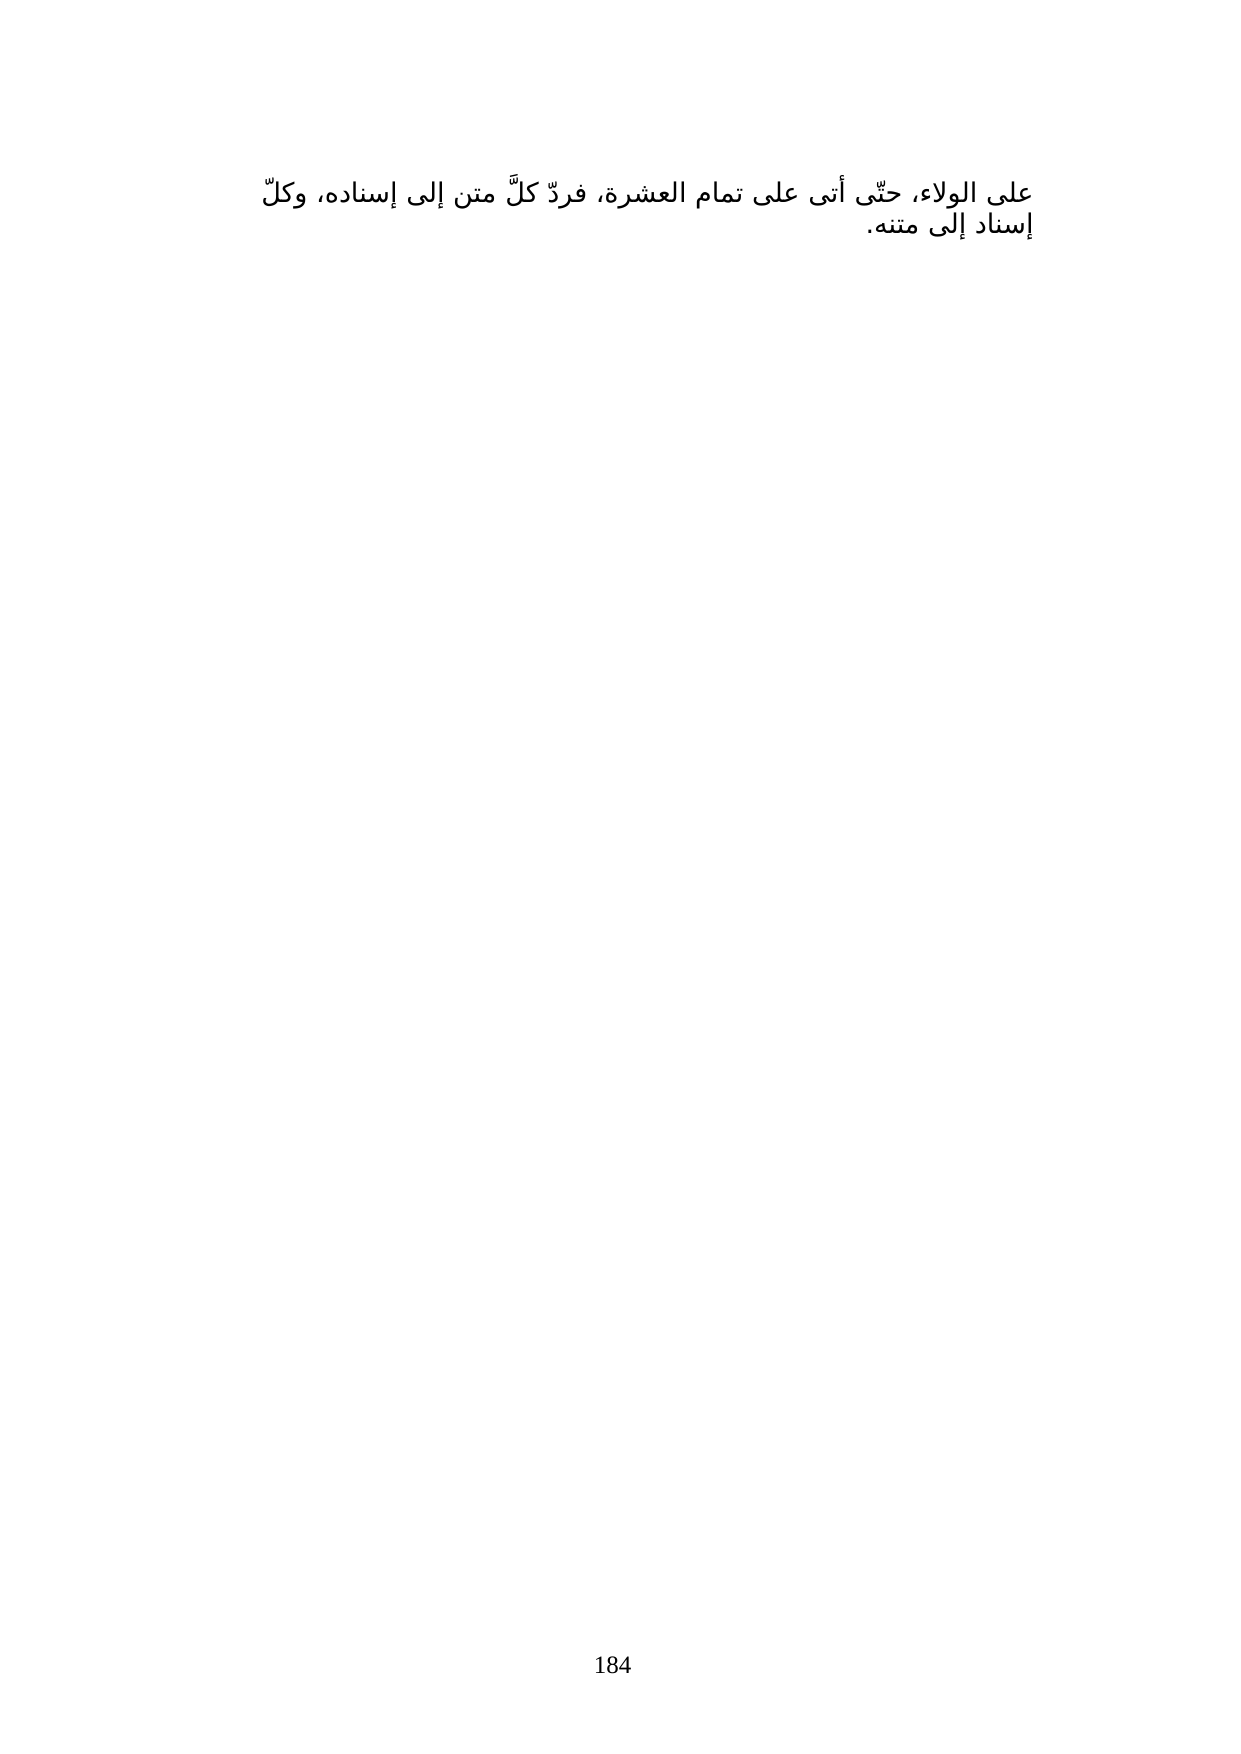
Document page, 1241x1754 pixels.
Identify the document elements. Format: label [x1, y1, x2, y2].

text [222, 177, 1033, 240]
